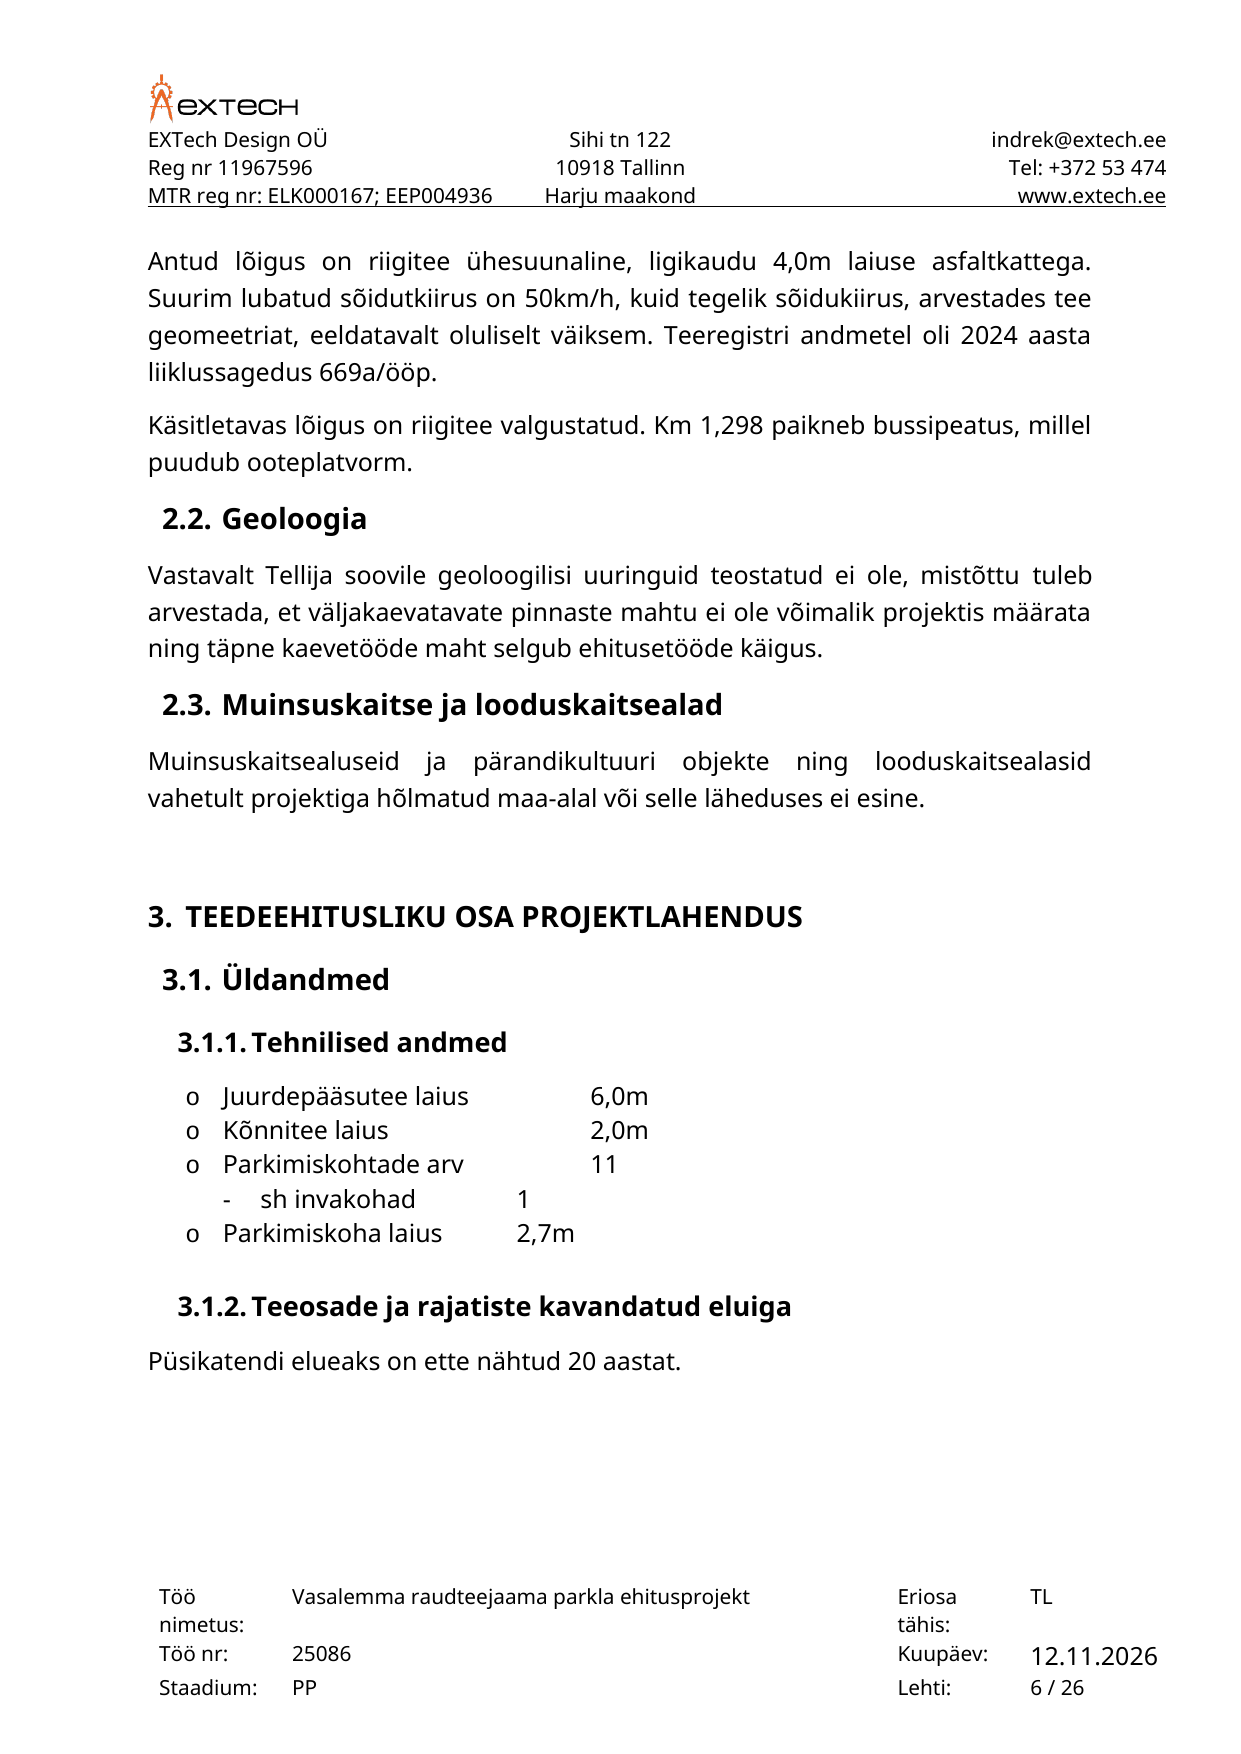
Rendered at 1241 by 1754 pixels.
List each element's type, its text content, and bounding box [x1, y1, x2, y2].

subtitle TEEDEEHITUSLIKU OSA PROJEKTLAHENDUS [148, 896, 1093, 936]
text Käsitletavas lõigus on riigitee valgustatud. Km 1,298 paikneb bussipeatus, millel puudub ooteplatvorm. [148, 408, 1093, 479]
subtitle Teeosade ja rajatiste kavandatud eluiga [177, 1288, 1093, 1325]
text Muinsuskaitsealuseid ja pärandikultuuri objekte ning looduskaitsealasid vahetult projektiga hõlmatud maa-alal või selle läheduses ei esine. [148, 744, 1093, 815]
list Parkimiskoha laius 2,7m [185, 1215, 1093, 1250]
subtitle Üldandmed [162, 959, 1093, 999]
text Antud lõigus on riigitee ühesuunaline, ligikaudu 4,0m laiuse asfaltkattega. Suurim lubatud sõidutkiirus on 50km/h, kuid tegelik sõidukiirus, arvestades tee geomeetriat, eeldatavalt oluliselt väiksem. Teeregistri andmetel oli 2024 aasta liiklussagedus 669a/ööp. [148, 244, 1093, 388]
subtitle Tehnilised andmed [177, 1023, 1093, 1060]
subtitle Geoloogia [162, 498, 1093, 538]
list sh invakohad 1 [223, 1181, 1093, 1215]
picture [147, 73, 300, 125]
text Vastavalt Tellija soovile geoloogilisi uuringuid teostatud ei ole, mistõttu tuleb arvestada, et väljakaevatavate pinnaste mahtu ei ole võimalik projektis määrata ning täpne kaevetööde maht selgub ehitusetööde käigus. [148, 557, 1093, 665]
text Püsikatendi elueaks on ette nähtud 20 aastat. [148, 1343, 1093, 1377]
subtitle Muinsuskaitse ja looduskaitsealad [162, 684, 1093, 724]
list Juurdepääsutee laius 6,0m [185, 1078, 1093, 1113]
list Parkimiskohtade arv 11 [185, 1147, 1093, 1181]
list Kõnnitee laius 2,0m [185, 1113, 1093, 1147]
